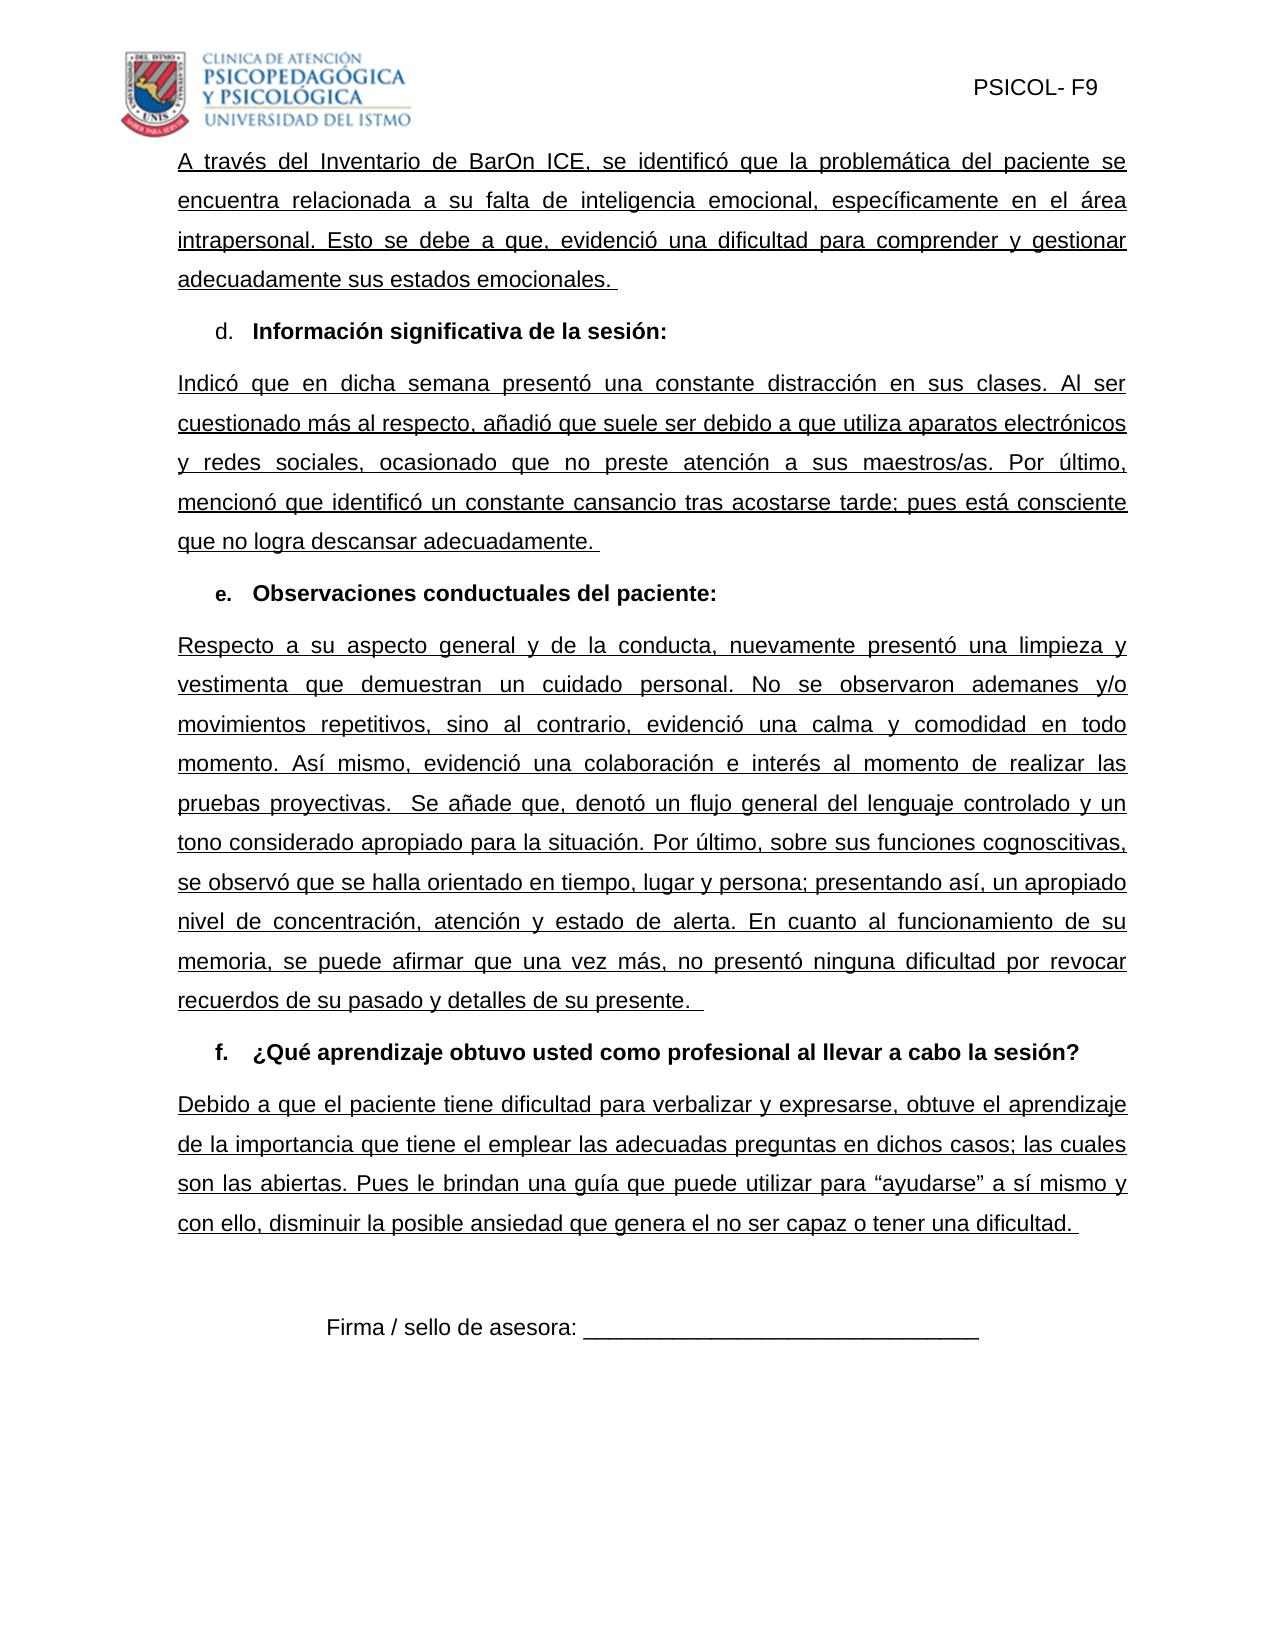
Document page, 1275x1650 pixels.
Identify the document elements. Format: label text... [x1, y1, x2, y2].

text A través del Inventario de BarOn ICE, se identificó que la problemática del paciente se encuentra relacionada a su falta de inteligencia emocional, específicamente en el área intrapersonal. Esto se debe a que, evidenció una dificultad para comprender y gestionar adecuadamente sus estados emocionales. [177, 250, 1127, 292]
text A través del Inventario de BarOn ICE, se identificó que la problemática del paciente se encuentra relacionada a su falta de inteligencia emocional, específicamente en el área intrapersonal. Esto se debe a que, evidenció una dificultad para comprender y gestionar adecuadamente sus estados emocionales. [177, 171, 1127, 210]
text Indicó que en dicha semana presentó una constante distracción en sus clases. Al ser cuestionado más al respecto, añadió que suele ser debido a que utiliza aparatos electrónicos y redes sociales, ocasionado que no preste atención a sus maestros/as. Por último, mencionó que identificó un constante cansancio tras acostarse tarde; pues está consciente que no logra descansar adecuadamente. [177, 433, 1127, 472]
text Debido a que el paciente tiene dificultad para verbalizar y expresarse, obtuve el aprendizaje de la importancia que tiene el emplear las adecuadas preguntas en dichos casos; las cuales son las abiertas. Pues le brindan una guía que puede utilizar para “ayudarse” a sí mismo y con ello, disminuir la posible ansiedad que genera el no ser capaz o tener una dificultad. [177, 1115, 1127, 1154]
text Debido a que el paciente tiene dificultad para verbalizar y expresarse, obtuve el aprendizaje de la importancia que tiene el emplear las adecuadas preguntas en dichos casos; las cuales son las abiertas. Pues le brindan una guía que puede utilizar para “ayudarse” a sí mismo y con ello, disminuir la posible ansiedad que genera el no ser capaz o tener una dificultad. [177, 1155, 1127, 1193]
list Información significativa de la sesión: [215, 318, 1127, 344]
list ¿Qué aprendizaje obtuvo usted como profesional al llevar a cabo la sesión? [215, 1039, 1127, 1066]
text Firma / sello de asesora: _______________________________ [177, 1314, 1127, 1340]
list Observaciones conductuales del paciente: [215, 580, 1127, 606]
text Indicó que en dicha semana presentó una constante distracción en sus clases. Al ser cuestionado más al respecto, añadió que suele ser debido a que utiliza aparatos electrónicos y redes sociales, ocasionado que no preste atención a sus maestros/as. Por último, mencionó que identificó un constante cansancio tras acostarse tarde; pues está consciente que no logra descansar adecuadamente. [177, 512, 1127, 554]
picture [65, 20, 437, 148]
text A través del Inventario de BarOn ICE, se identificó que la problemática del paciente se encuentra relacionada a su falta de inteligencia emocional, específicamente en el área intrapersonal. Esto se debe a que, evidenció una dificultad para comprender y gestionar adecuadamente sus estados emocionales. [177, 148, 1127, 170]
text Indicó que en dicha semana presentó una constante distracción en sus clases. Al ser cuestionado más al respecto, añadió que suele ser debido a que utiliza aparatos electrónicos y redes sociales, ocasionado que no preste atención a sus maestros/as. Por último, mencionó que identificó un constante cansancio tras acostarse tarde; pues está consciente que no logra descansar adecuadamente. [177, 473, 1127, 511]
text Indicó que en dicha semana presentó una constante distracción en sus clases. Al ser cuestionado más al respecto, añadió que suele ser debido a que utiliza aparatos electrónicos y redes sociales, ocasionado que no preste atención a sus maestros/as. Por último, mencionó que identificó un constante cansancio tras acostarse tarde; pues está consciente que no logra descansar adecuadamente. [177, 370, 1127, 432]
text Debido a que el paciente tiene dificultad para verbalizar y expresarse, obtuve el aprendizaje de la importancia que tiene el emplear las adecuadas preguntas en dichos casos; las cuales son las abiertas. Pues le brindan una guía que puede utilizar para “ayudarse” a sí mismo y con ello, disminuir la posible ansiedad que genera el no ser capaz o tener una dificultad. [177, 1194, 1127, 1236]
text A través del Inventario de BarOn ICE, se identificó que la problemática del paciente se encuentra relacionada a su falta de inteligencia emocional, específicamente en el área intrapersonal. Esto se debe a que, evidenció una dificultad para comprender y gestionar adecuadamente sus estados emocionales. [177, 211, 1127, 249]
